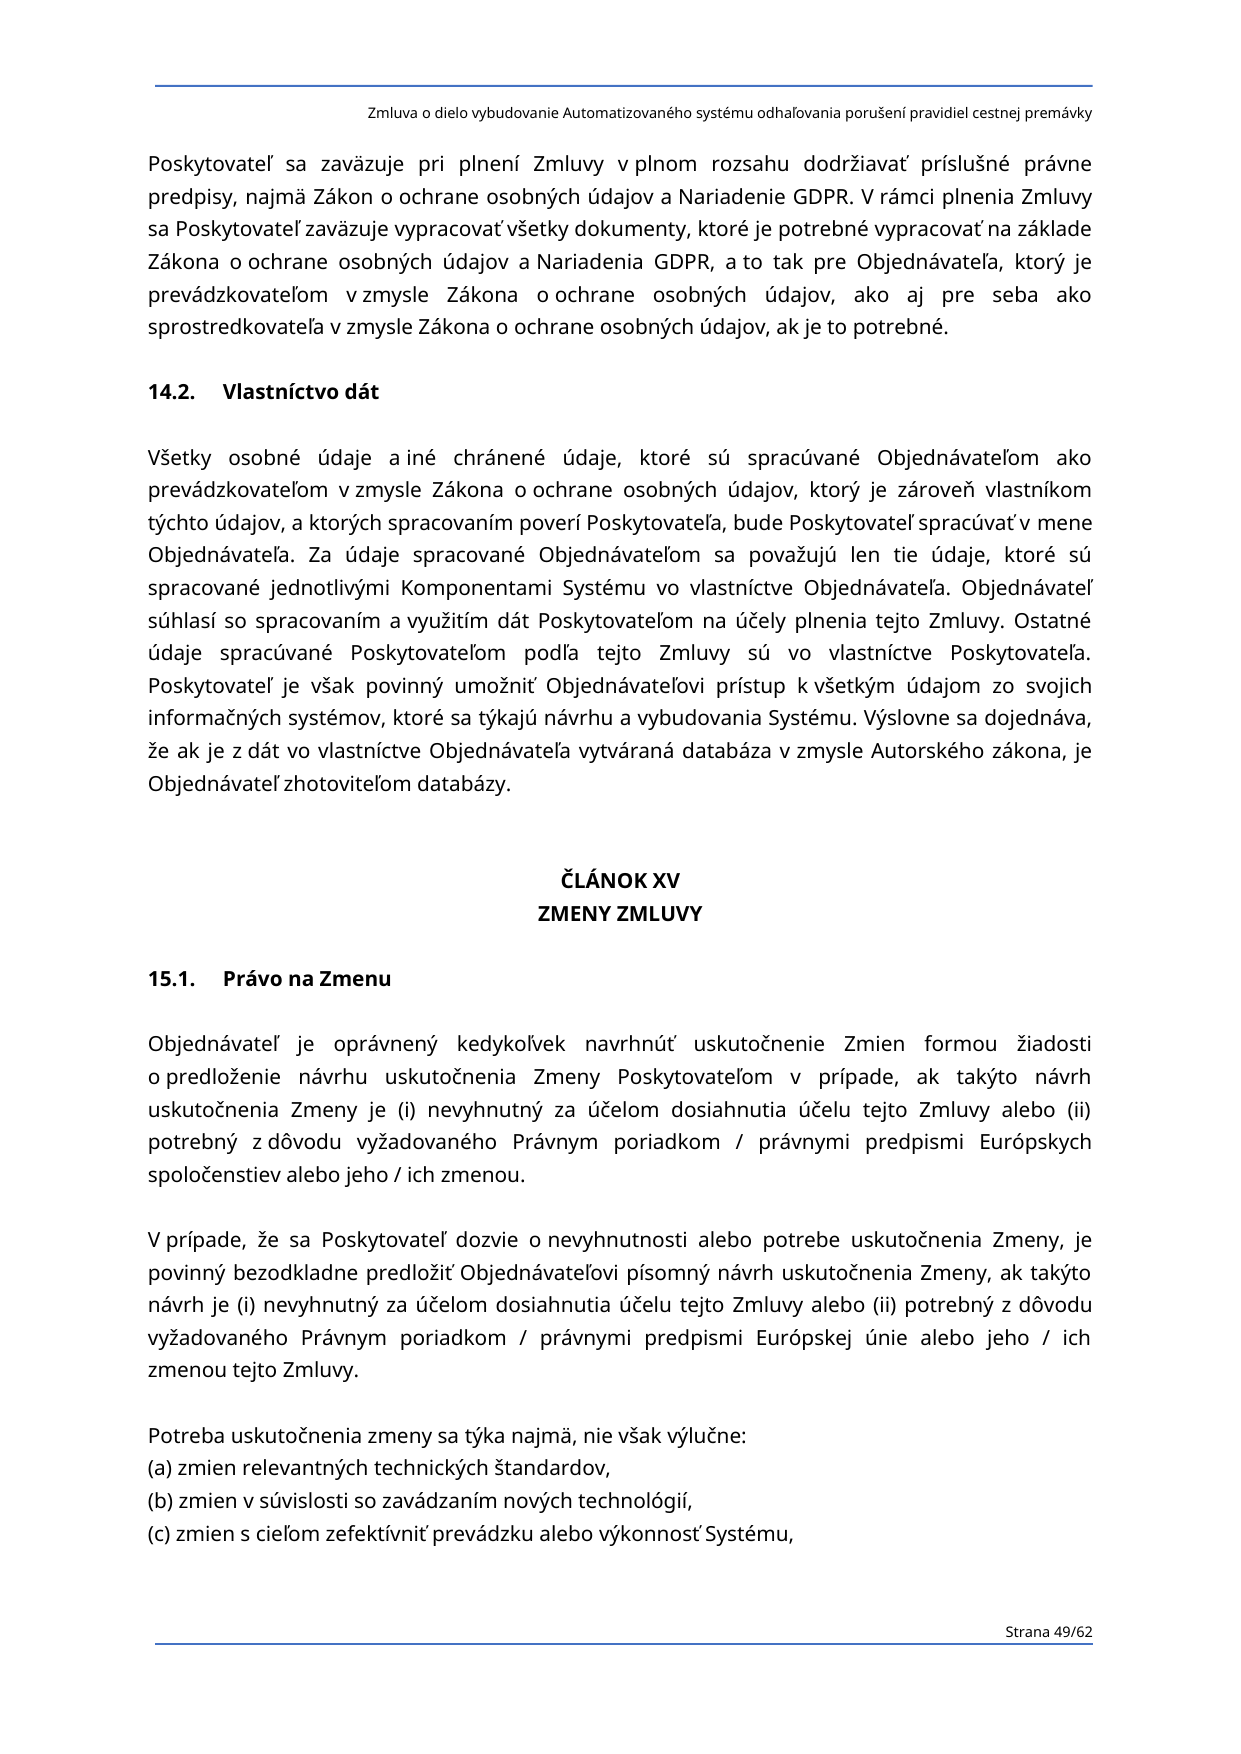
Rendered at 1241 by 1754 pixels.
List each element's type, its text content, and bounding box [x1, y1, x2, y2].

list Vlastníctvo dát [148, 377, 1080, 406]
text Poskytovateľ sa zaväzuje pri plnení Zmluvy v plnom rozsahu dodržiavať príslušné právne predpisy, najmä Zákon o ochrane osobných údajov a Nariadenie GDPR. V rámci plnenia Zmluvy sa Poskytovateľ zaväzuje vypracovať všetky dokumenty, ktoré je potrebné vypracovať na základe Zákona o ochrane osobných údajov a Nariadenia GDPR, a to tak pre Objednávateľa, ktorý je prevádzkovateľom v zmysle Zákona o ochrane osobných údajov, ako aj pre seba ako sprostredkovateľa v zmysle Zákona o ochrane osobných údajov, ak je to potrebné. [148, 149, 1093, 341]
list Právo na Zmenu [148, 964, 1080, 993]
text Potreba uskutočnenia zmeny sa týka najmä, nie však výlučne: [148, 1421, 1093, 1449]
text ČLÁNOK XV [148, 867, 1093, 895]
text V prípade, že sa Poskytovateľ dozvie o nevyhnutnosti alebo potrebe uskutočnenia Zmeny, je povinný bezodkladne predložiť Objednávateľovi písomný návrh uskutočnenia Zmeny, ak takýto návrh je (i) nevyhnutný za účelom dosiahnutia účelu tejto Zmluvy alebo (ii) potrebný z dôvodu vyžadovaného Právnym poriadkom / právnymi predpismi Európskej únie alebo jeho / ich zmenou tejto Zmluvy. [148, 1225, 1093, 1384]
text (c) zmien s cieľom zefektívniť prevádzku alebo výkonnosť Systému, [148, 1519, 1093, 1547]
text ZMENY ZMLUVY [148, 899, 1093, 928]
text Objednávateľ je oprávnený kedykoľvek navrhnúť uskutočnenie Zmien formou žiadosti o predloženie návrhu uskutočnenia Zmeny Poskytovateľom v prípade, ak takýto návrh uskutočnenia Zmeny je (i) nevyhnutný za účelom dosiahnutia účelu tejto Zmluvy alebo (ii) potrebný z dôvodu vyžadovaného Právnym poriadkom / právnymi predpismi Európskych spoločenstiev alebo jeho / ich zmenou. [148, 1029, 1093, 1188]
text (b) zmien v súvislosti so zavádzaním nových technológií, [148, 1486, 1093, 1514]
text Všetky osobné údaje a iné chránené údaje, ktoré sú spracúvané Objednávateľom ako prevádzkovateľom v zmysle Zákona o ochrane osobných údajov, ktorý je zároveň vlastníkom týchto údajov, a ktorých spracovaním poverí Poskytovateľa, bude Poskytovateľ spracúvať v mene Objednávateľa. Za údaje spracované Objednávateľom sa považujú len tie údaje, ktoré sú spracované jednotlivými Komponentami Systému vo vlastníctve Objednávateľa. Objednávateľ súhlasí so spracovaním a využitím dát Poskytovateľom na účely plnenia tejto Zmluvy. Ostatné údaje spracúvané Poskytovateľom podľa tejto Zmluvy sú vo vlastníctve Poskytovateľa. Poskytovateľ je však povinný umožniť Objednávateľovi prístup k všetkým údajom zo svojich informačných systémov, ktoré sa týkajú návrhu a vybudovania Systému. Výslovne sa dojednáva, že ak je z dát vo vlastníctve Objednávateľa vytváraná databáza v zmysle Autorského zákona, je Objednávateľ zhotoviteľom databázy. [148, 443, 1093, 797]
text (a) zmien relevantných technických štandardov, [148, 1453, 1093, 1482]
